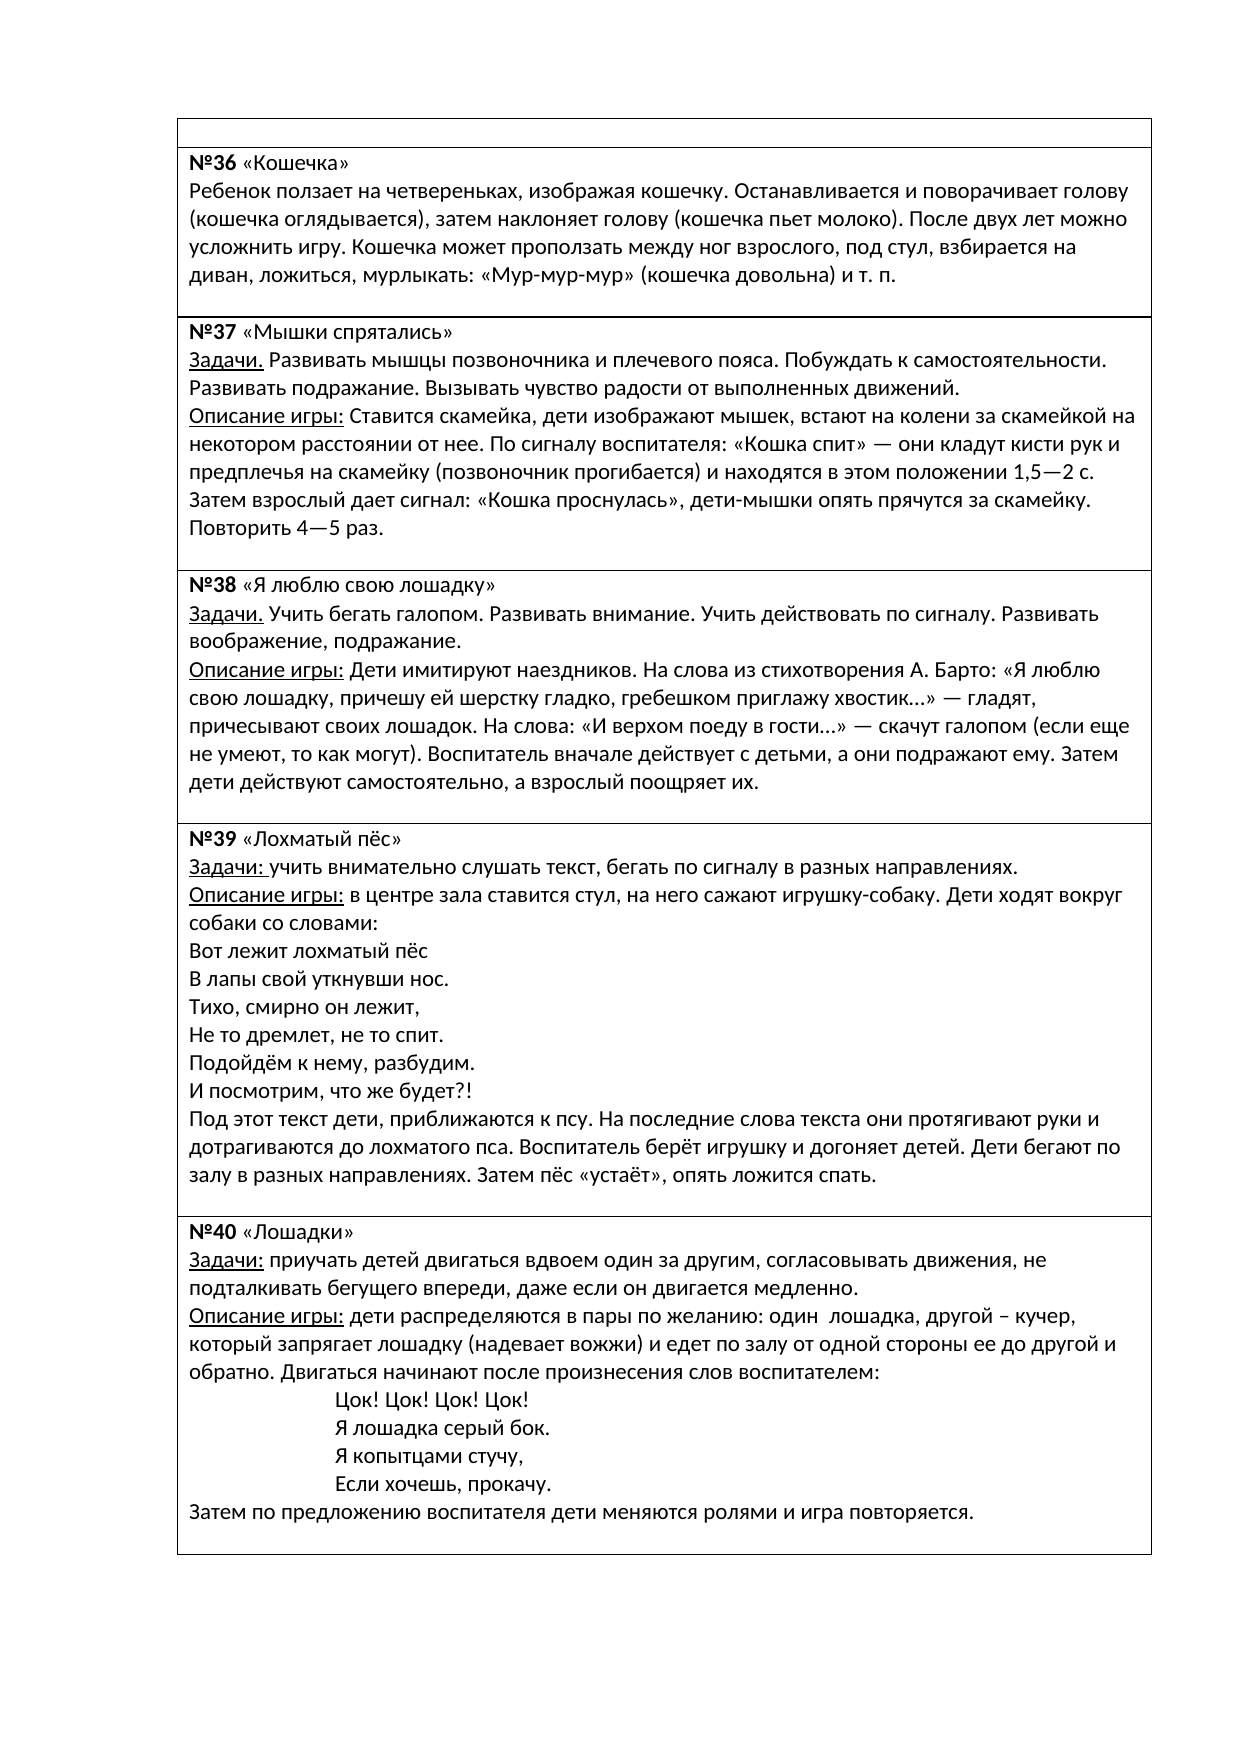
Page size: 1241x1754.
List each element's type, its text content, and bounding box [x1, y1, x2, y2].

table_cell №38 «Я люблю свою лошадку» Задачи. Учить бегать галопом. Развивать внимание. Учить действовать по сигналу. Развивать воображение, подражание. Описание игры: Дети имитируют наездников. На слова из стихотворения А. Барто: «Я люблю свою лошадку, причешу ей шерстку гладко, гребешком приглажу хвостик…» — гладят, причесывают своих лошадок. На слова: «И верхом поеду в гости…» — скачут галопом (если еще не умеют, то как могут). Воспитатель вначале действует с детьми, а они подражают ему. Затем дети действуют самостоятельно, а взрослый поощряет их. [178, 571, 1151, 823]
table_cell №39 «Лохматый пёс» Задачи: учить внимательно слушать текст, бегать по сигналу в разных направлениях. Описание игры: в центре зала ставится стул, на него сажают игрушку-собаку. Дети ходят вокруг собаки со словами: Вот лежит лохматый пёс В лапы свой уткнувши нос. Тихо, смирно он лежит, Не то дремлет, не то спит. Подойдём к нему, разбудим. И посмотрим, что же будет?! Под этот текст дети, приближаются к псу. На последние слова текста они протягивают руки и дотрагиваются до лохматого пса. Воспитатель берёт игрушку и догоняет детей. Дети бегают по залу в разных направлениях. Затем пёс «устаёт», опять ложится спать. [178, 824, 1151, 1216]
table_cell №37 «Мышки спрятались» Задачи. Развивать мышцы позвоночника и плечевого пояса. Побуждать к самостоятельности. Развивать подражание. Вызывать чувство радости от выполненных движений. Описание игры: Ставится скамейка, дети изображают мышек, встают на колени за скамейкой на некотором расстоянии от нее. По сигналу воспитателя: «Кошка спит» — они кладут кисти рук и предплечья на скамейку (позвоночник прогибается) и находятся в этом положении 1,5—2 с. Затем взрослый дает сигнал: «Кошка проснулась», дети-мышки опять прячутся за скамейку. Повторить 4—5 раз. [178, 318, 1151, 569]
table_cell №40 «Лошадки» Задачи: приучать детей двигаться вдвоем один за другим, согласовывать движения, не подталкивать бегущего впереди, даже если он двигается медленно. Описание игры: дети распределяются в пары по желанию: один лошадка, другой – кучер, который запрягает лошадку (надевает вожжи) и едет по залу от одной стороны ее до другой и обратно. Двигаться начинают после произнесения слов воспитателем: Цок! Цок! Цок! Цок! Я лошадка серый бок. Я копытцами стучу, Если хочешь, прокачу. Затем по предложению воспитателя дети меняются ролями и игра повторяется. [178, 1217, 1151, 1553]
table_cell №36 «Кошечка» Ребенок ползает на четвереньках, изображая кошечку. Останавливается и поворачивает голову (кошечка оглядывается), затем наклоняет голову (кошечка пьет молоко). После двух лет можно усложнить игру. Кошечка может проползать между ног взрослого, под стул, взбирается на диван, ложиться, мурлыкать: «Мур-мур-мур» (кошечка довольна) и т. п. [178, 148, 1151, 316]
table_cell [178, 119, 1151, 147]
